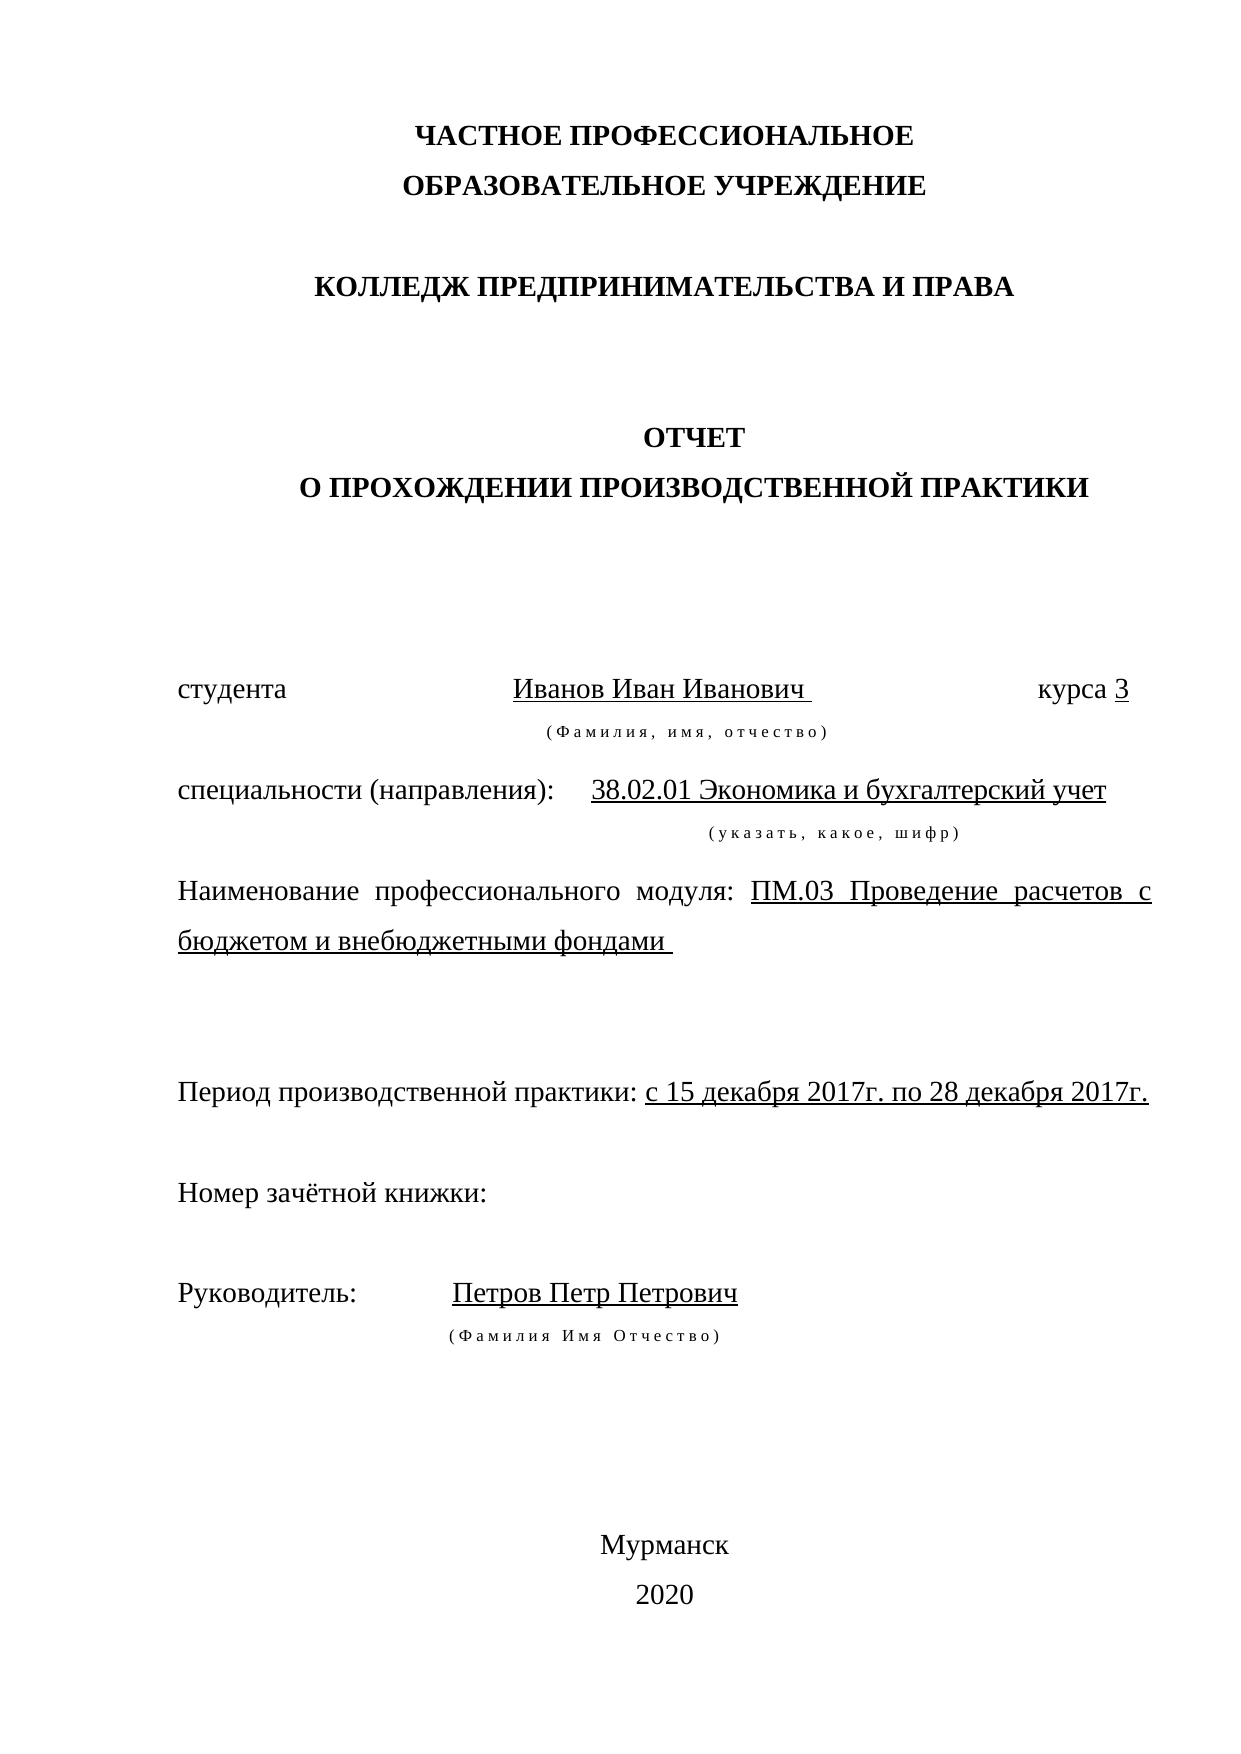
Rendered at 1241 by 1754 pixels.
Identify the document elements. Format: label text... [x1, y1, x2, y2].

text О ПРОХОЖДЕНИИ ПРОИЗВОДСТВЕННОЙ ПРАКТИКИ [177, 470, 1211, 504]
text 2020 [177, 1577, 1152, 1611]
text ОБРАЗОВАТЕЛЬНОЕ УЧРЕЖДЕНИЕ [177, 168, 1152, 202]
text Период производственной практики: с 15 декабря 2017г. по 28 декабря 2017г. [177, 1074, 1152, 1108]
text специальности (направления): 38.02.01 Экономика и бухгалтерский учет [177, 772, 1152, 806]
text (Фамилия, имя, отчество) [177, 722, 1152, 755]
text студента Иванов Иван Иванович курса 3 [177, 672, 1152, 705]
text Мурманск [177, 1527, 1152, 1560]
text ЧАСТНОЕ ПРОФЕССИОНАЛЬНОЕ [177, 118, 1152, 152]
text Наименование профессионального модуля: ПМ.03 Проведение расчетов с бюджетом и внебюджетными фондами [177, 873, 1152, 957]
text Руководитель: Петров Петр Петрович [177, 1275, 1152, 1309]
text ОТЧЕТ [177, 420, 1211, 453]
text КОЛЛЕДЖ ПРЕДПРИНИМАТЕЛЬСТВА И ПРАВА [177, 269, 1152, 303]
text (Фамилия Имя Отчество) [177, 1326, 1152, 1359]
text Номер зачётной книжки: [177, 1175, 1152, 1208]
text (указать, какое, шифр) [177, 822, 1152, 856]
